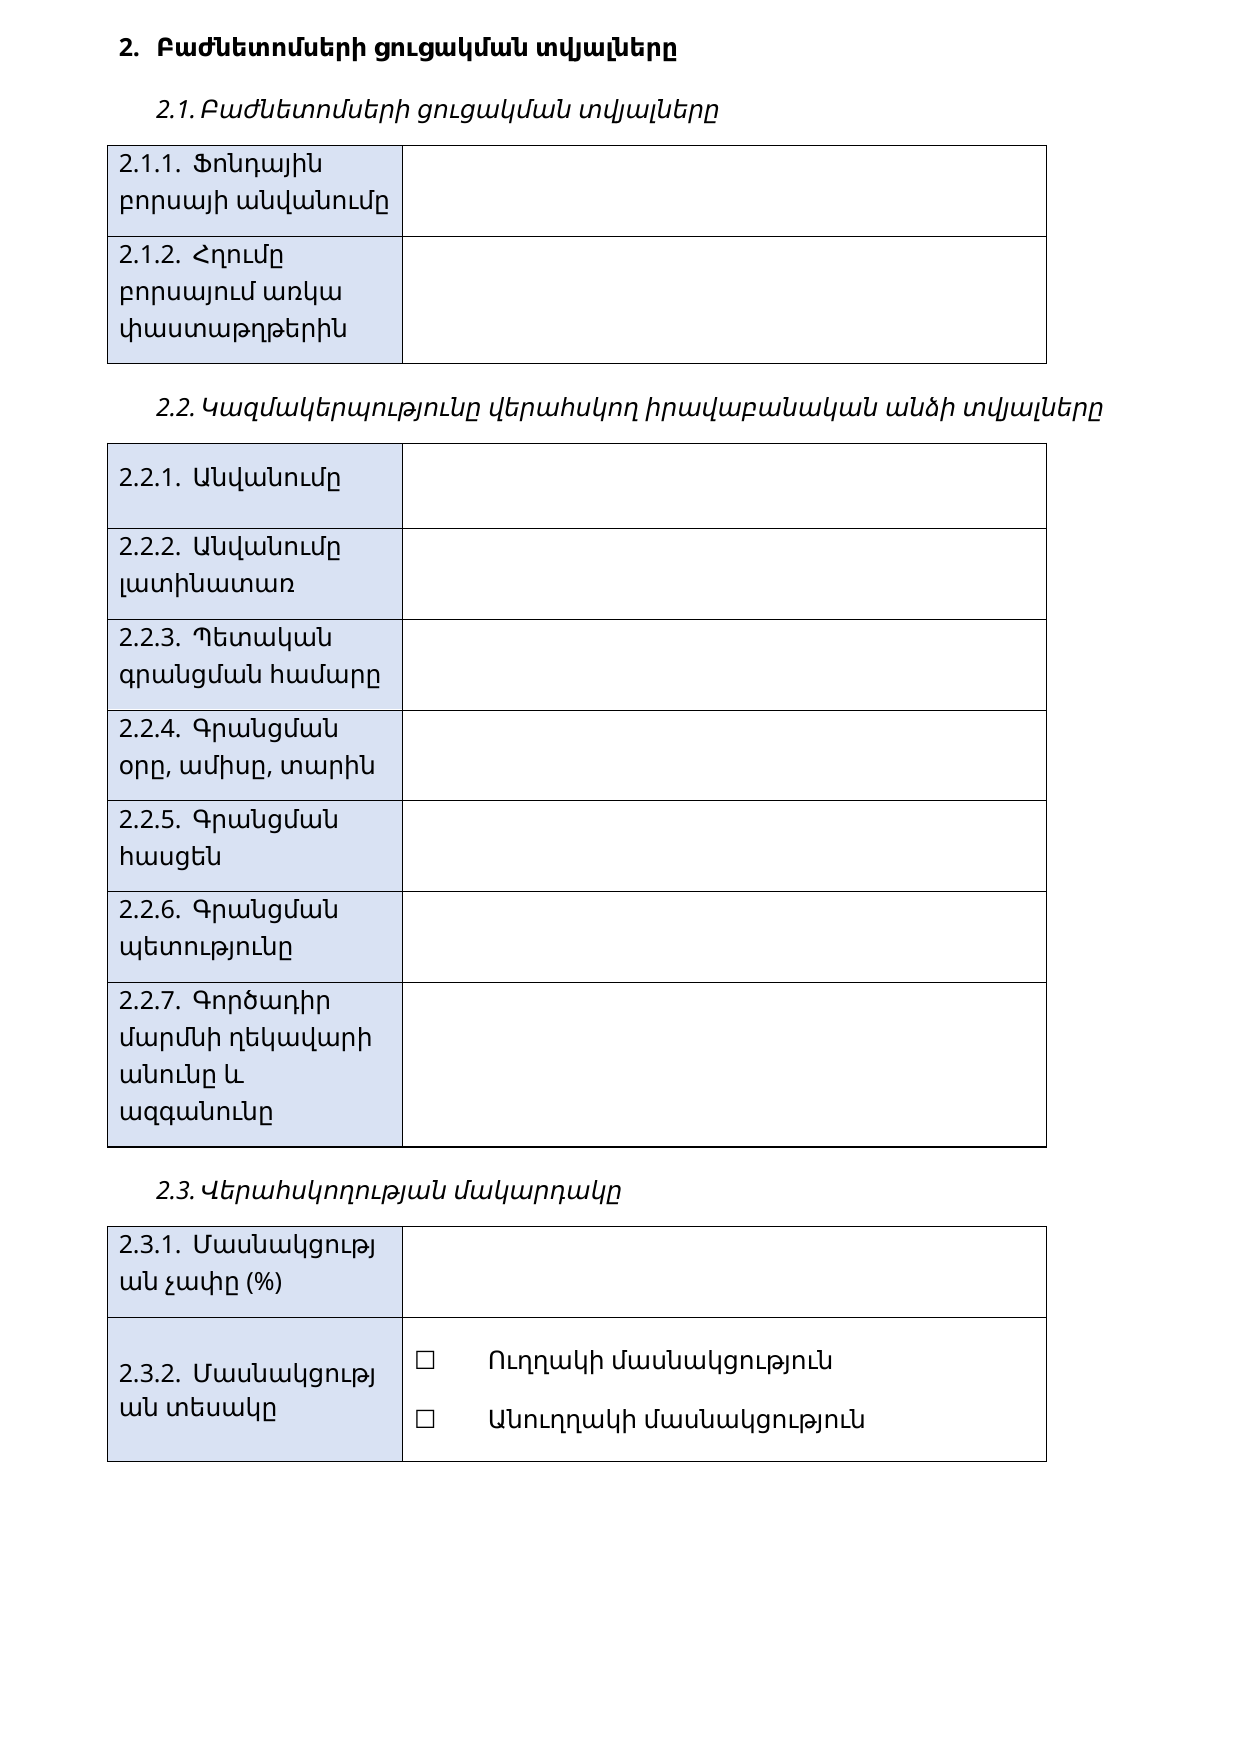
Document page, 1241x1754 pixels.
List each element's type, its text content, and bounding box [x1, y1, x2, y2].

table_cell Գրանցման պետությունը [108, 892, 402, 982]
table_cell Մասնակցության տեսակը [108, 1318, 402, 1461]
table_header [403, 146, 1046, 236]
table_cell [403, 801, 1046, 891]
table_cell [403, 620, 1046, 709]
table_header Մասնակցության չափը (%) [108, 1227, 402, 1317]
table_header Ֆոնդային բորսայի անվանումը [108, 146, 402, 236]
list Կազմակերպությունը վերահսկող իրավաբանական անձի տվյալները [156, 389, 1171, 423]
table_cell Գործադիր մարմնի ղեկավարի անունը և ազգանունը [108, 983, 402, 1146]
table_header [403, 1227, 1046, 1317]
table_cell Անվանումը լատինատառ [108, 529, 402, 619]
table_cell [403, 529, 1046, 619]
list Բաժնետոմսերի ցուցակման տվյալները [118, 29, 1171, 64]
table_cell Հղումը բորսայում առկա փաստաթղթերին [108, 237, 402, 363]
table_cell [403, 711, 1046, 800]
table_header [403, 444, 1046, 528]
table_cell Գրանցման օրը, ամիսը, տարին [108, 711, 402, 800]
table_header Անվանումը [108, 444, 402, 528]
table_cell [403, 983, 1046, 1146]
table_cell [403, 237, 1046, 363]
list Վերահսկողության մակարդակը [156, 1172, 1171, 1206]
table_cell Գրանցման հասցեն [108, 801, 402, 891]
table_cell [403, 1318, 1046, 1461]
table_cell Պետական գրանցման համարը [108, 620, 402, 709]
table_cell [403, 892, 1046, 982]
list Բաժնետոմսերի ցուցակման տվյալները [156, 91, 1171, 125]
